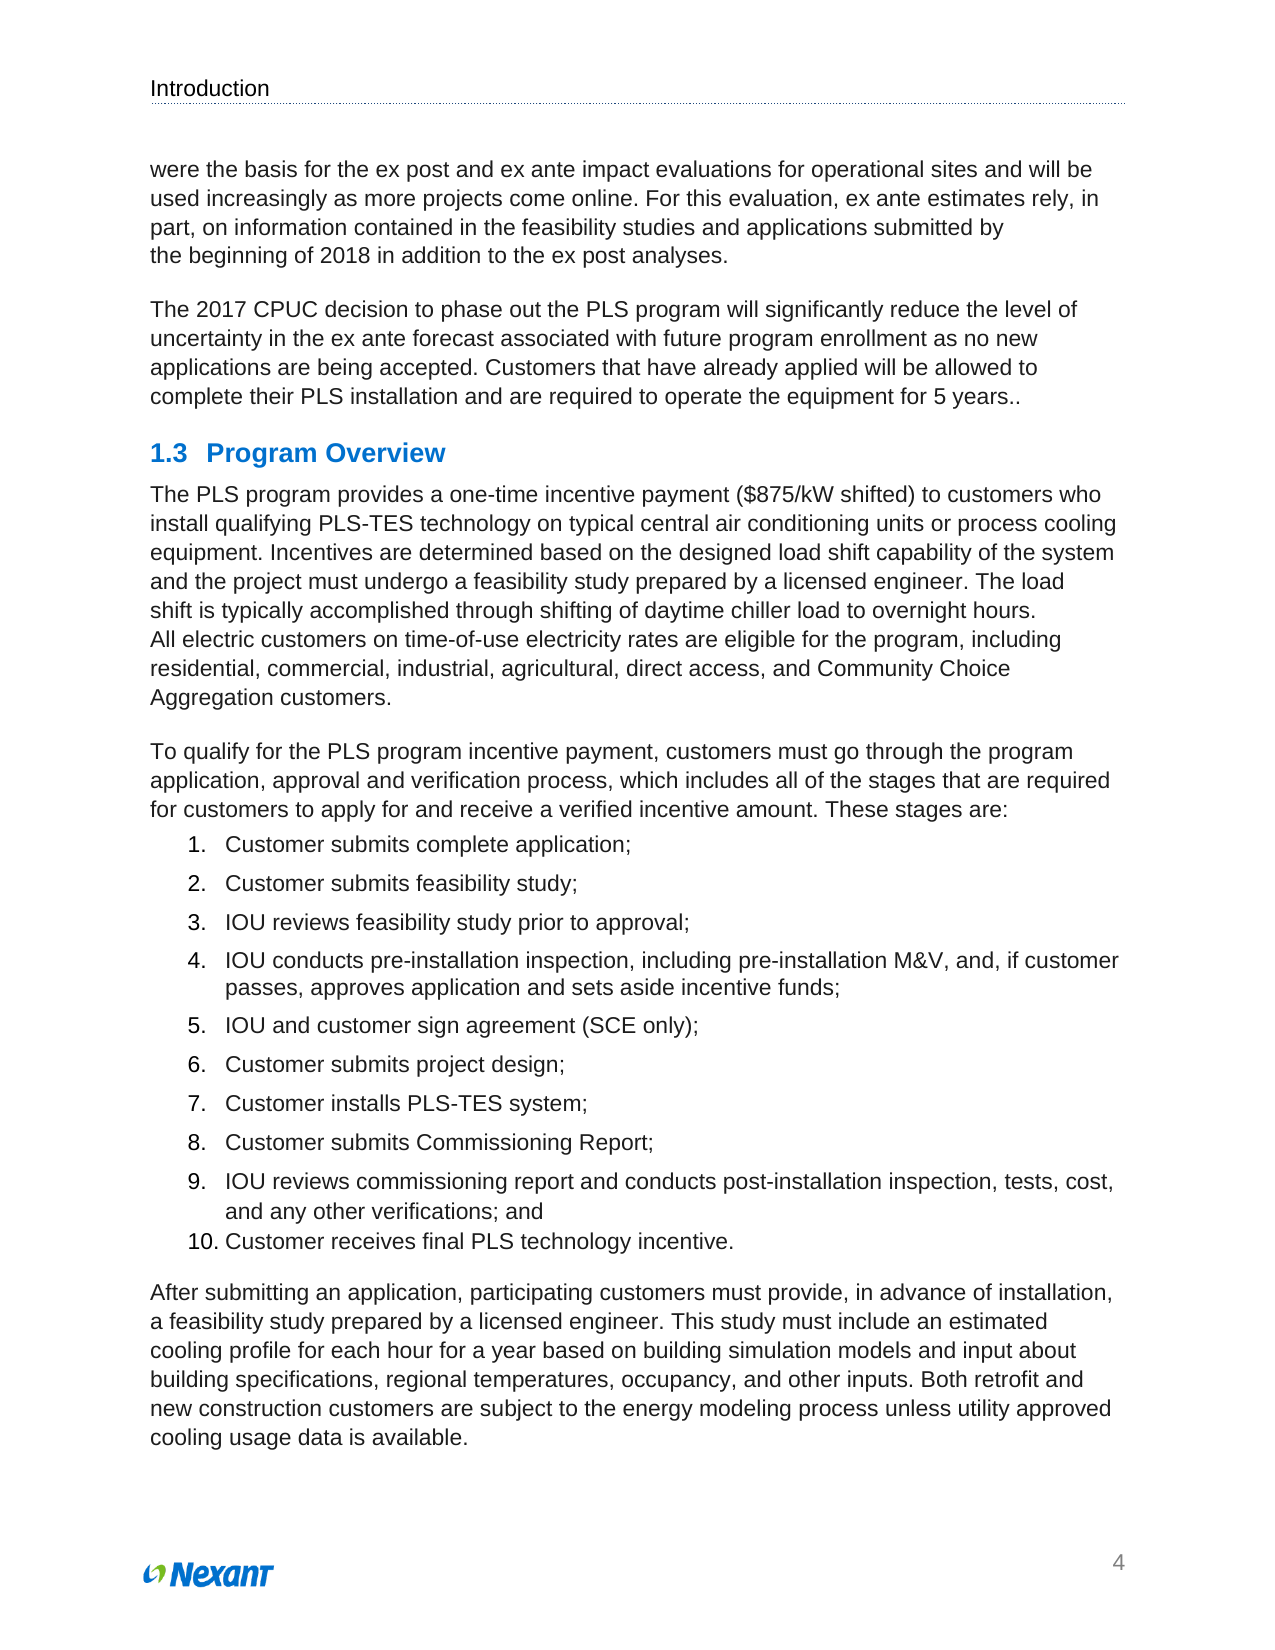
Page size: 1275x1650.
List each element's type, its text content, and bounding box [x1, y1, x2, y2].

text The 2017 CPUC decision to phase out the PLS program will significantly reduce the level of uncertainty in the ex ante forecast associated with future program enrollment as no new applications are being accepted. Customers that have already applied will be allowed to complete their PLS installation and are required to operate the equipment for 5 years.. [150, 296, 1125, 409]
list Customer submits complete application; [187, 831, 1125, 857]
text After submitting an application, participating customers must provide, in advance of installation, a feasibility study prepared by a licensed engineer. This study must include an estimated cooling profile for each hour for a year based on building simulation models and input about building specifications, regional temperatures, occupancy, and other inputs. Both retrofit and new construction customers are subject to the energy modeling process unless utility approved cooling usage data is available. [150, 1279, 1125, 1451]
picture [124, 1543, 293, 1605]
list Customer receives final PLS technology incentive. [187, 1228, 1125, 1255]
list Customer installs PLS-TES system; [187, 1090, 1125, 1117]
text The PLS program provides a one-time incentive payment ($875/kW shifted) to customers who install qualifying PLS-TES technology on typical central air conditioning units or process cooling equipment. Incentives are determined based on the designed load shift capability of the system and the project must undergo a feasibility study prepared by a licensed engineer. The load shift is typically accomplished through shifting of daytime chiller load to overnight hours. All electric customers on time-of-use electricity rates are eligible for the program, including residential, commercial, industrial, agricultural, direct access, and Community Choice Aggregation customers. [150, 481, 1125, 710]
list IOU reviews feasibility study prior to approval; [187, 908, 1125, 935]
subtitle Program Overview [150, 437, 1125, 468]
list IOU and customer sign agreement (SCE only); [187, 1012, 1125, 1039]
list Customer submits project design; [187, 1051, 1125, 1078]
list Customer submits feasibility study; [187, 869, 1125, 896]
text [150, 156, 1125, 269]
text To qualify for the PLS program incentive payment, customers must go through the program application, approval and verification process, which includes all of the stages that are required for customers to apply for and receive a verified incentive amount. These stages are: [150, 738, 1125, 822]
list IOU conducts pre-installation inspection, including pre-installation M&V, and, if customer passes, approves application and sets aside incentive funds; [187, 947, 1125, 1000]
list IOU reviews commissioning report and conducts post-installation inspection, tests, cost, and any other verifications; and [187, 1168, 1125, 1224]
list Customer submits Commissioning Report; [187, 1129, 1125, 1155]
